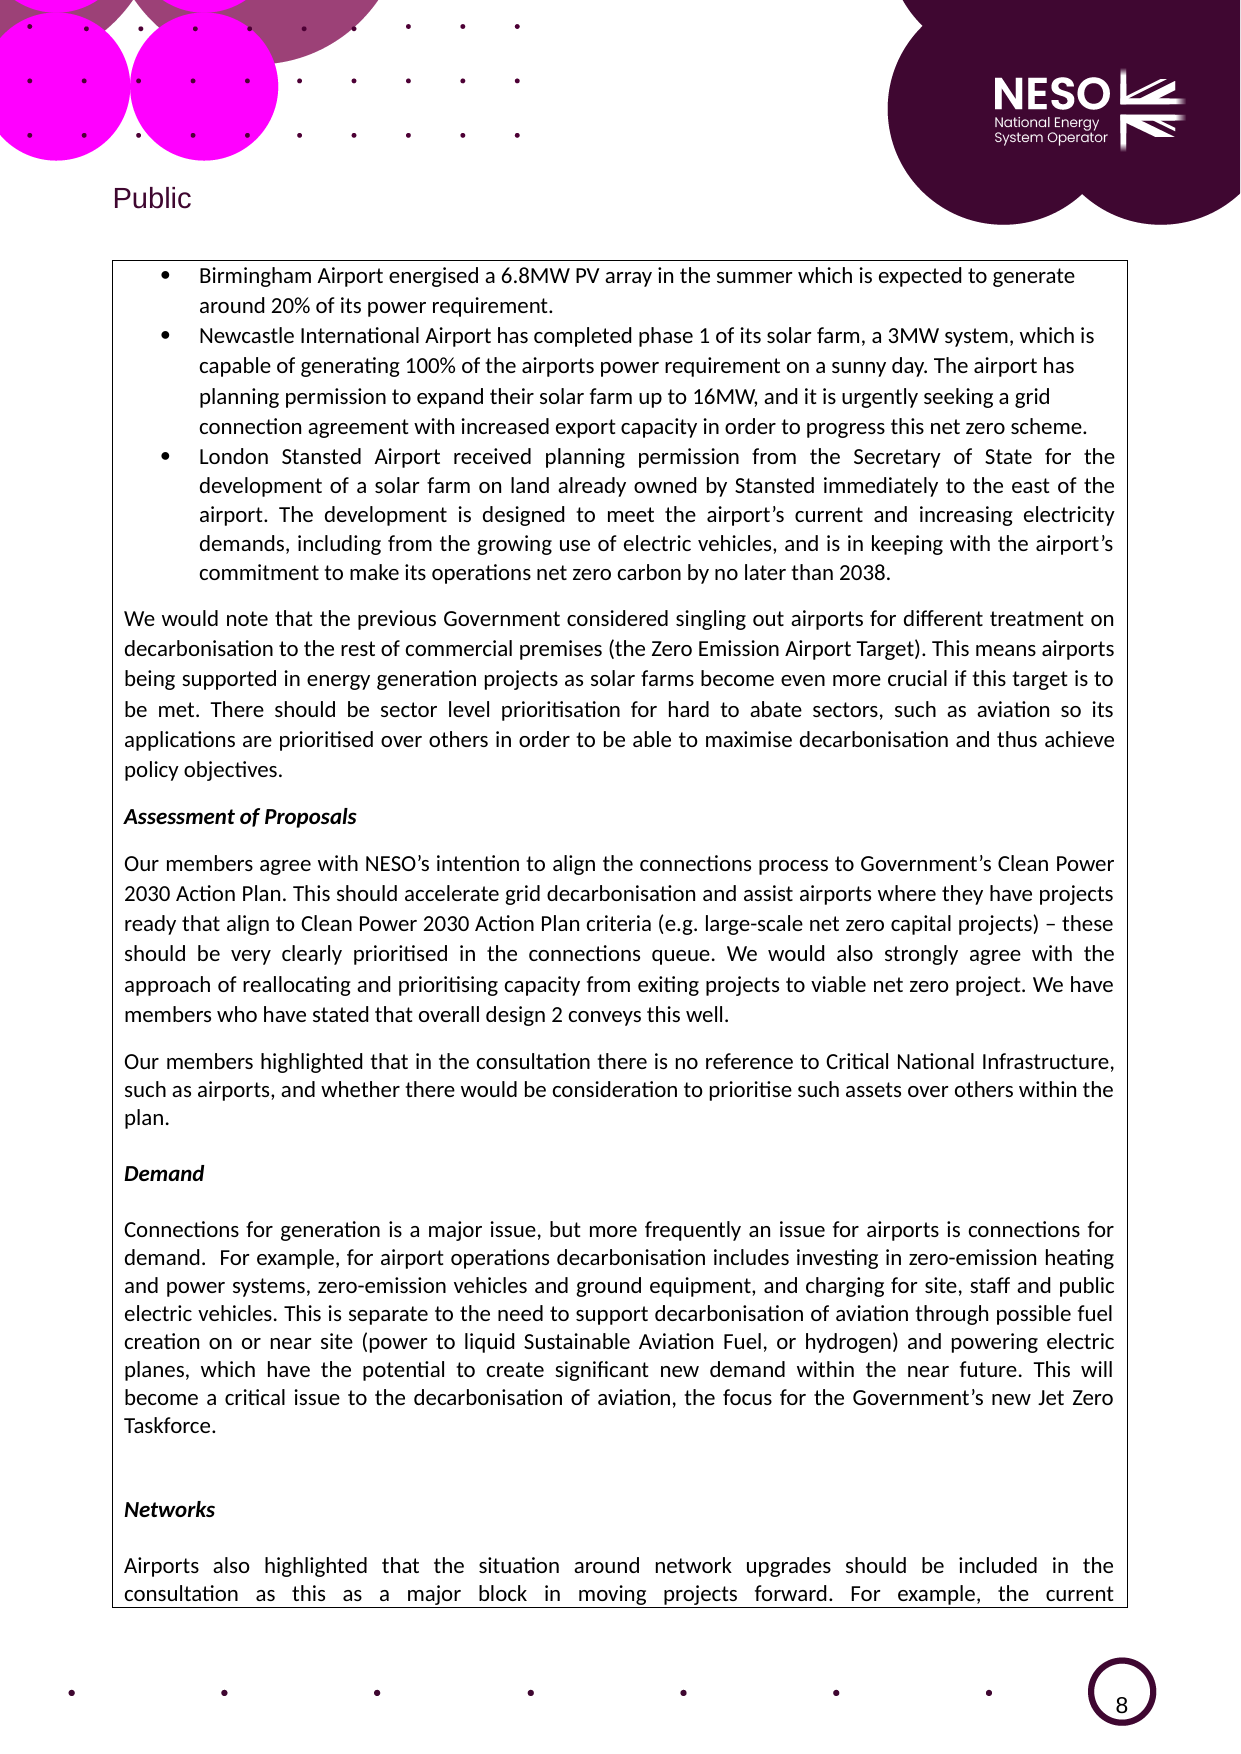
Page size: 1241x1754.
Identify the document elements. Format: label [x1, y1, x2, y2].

table_cell [113, 261, 1127, 1607]
picture [0, 0, 1241, 1753]
